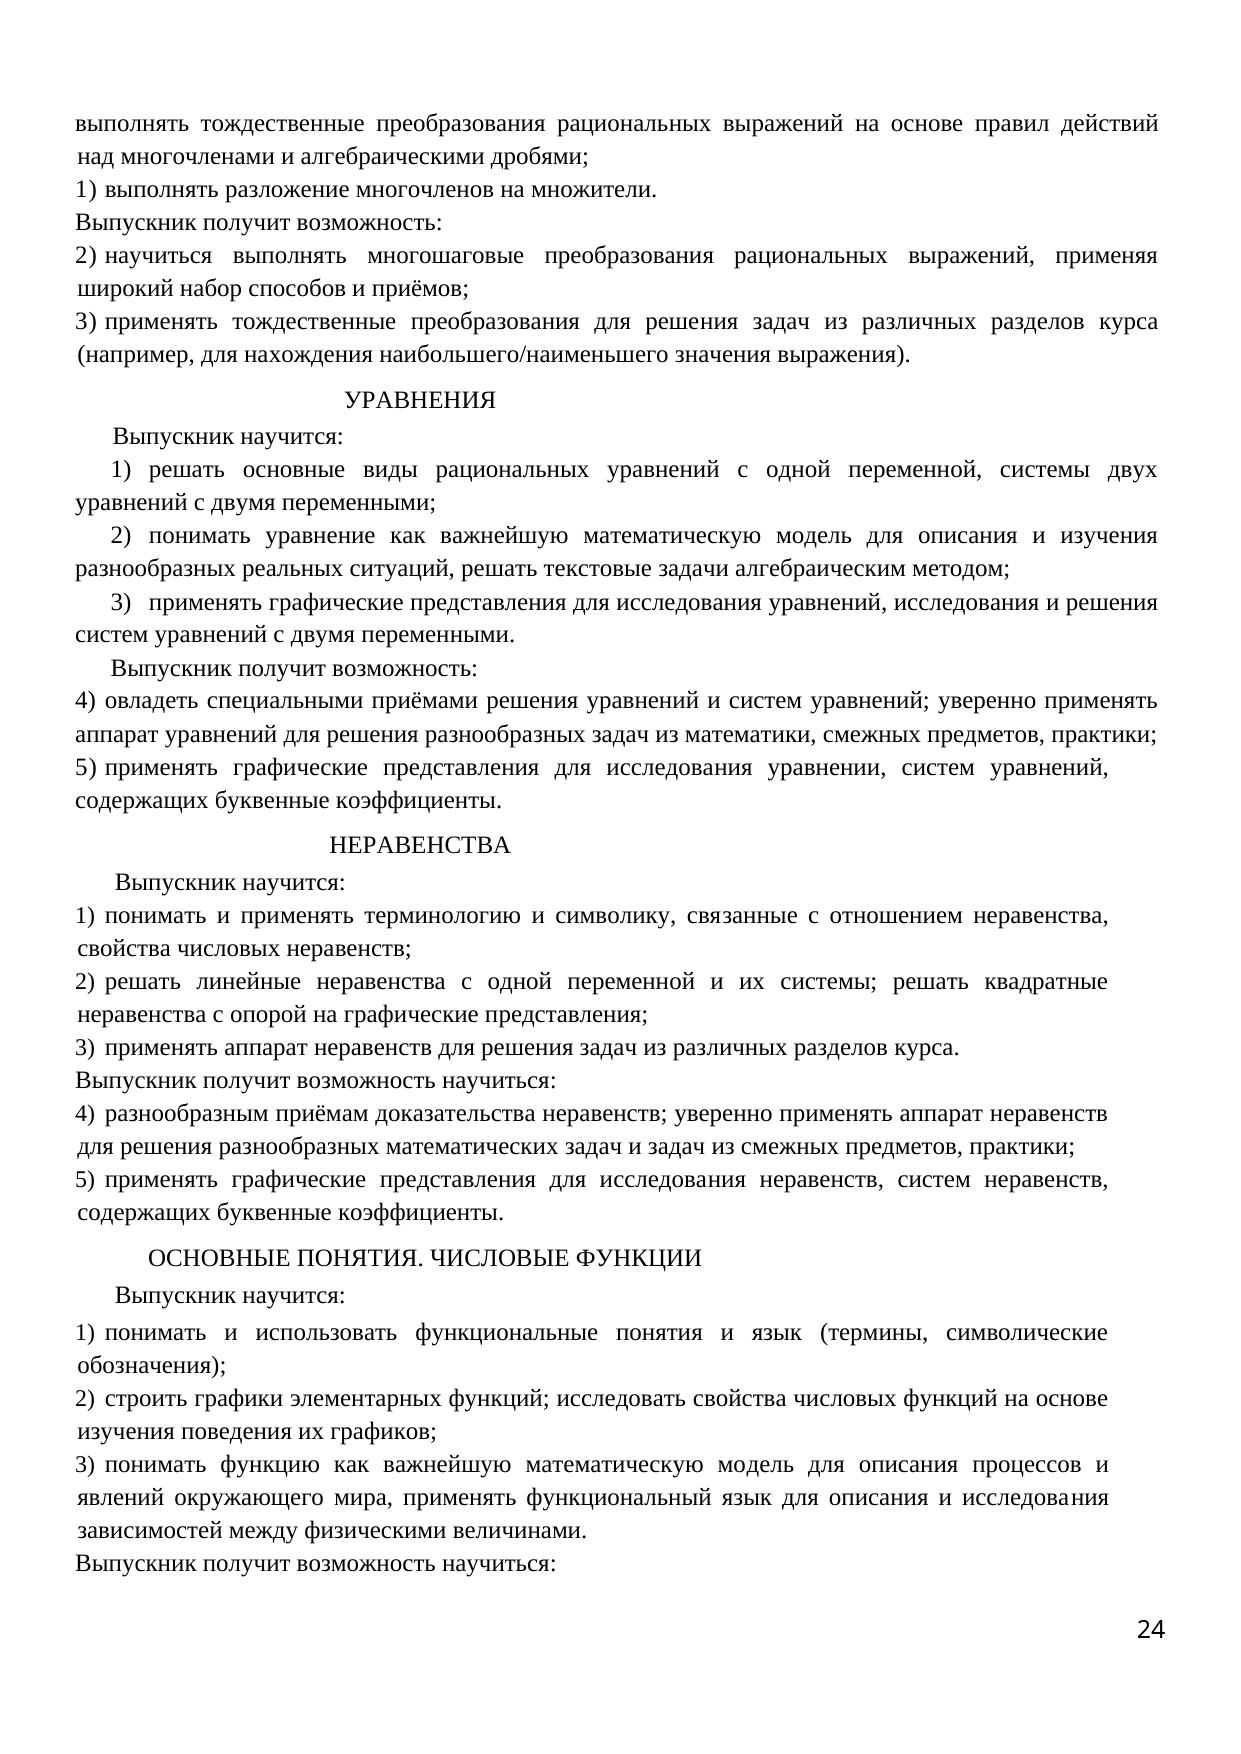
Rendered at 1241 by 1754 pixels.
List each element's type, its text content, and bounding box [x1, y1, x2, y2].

list решать линейные неравенства с одной переменной и их системы; решать квадратные неравенства с опорой на графические представления; [75, 966, 1109, 1028]
text Выпускник получит возможность: [75, 207, 1165, 236]
list применять графические представления для исследования уравнений, исследования и решения систем уравнений с двумя переменными. [75, 587, 1159, 648]
text Выпускник научится: [77, 867, 1165, 896]
list применять аппарат неравенств для решения задач из различных разделов курса. [75, 1032, 1109, 1061]
list разнообразным приёмам доказательства неравенств; уверенно применять аппарат неравенств для решения разнообразных математических задач и задач из смежных предметов, практики; [75, 1098, 1109, 1160]
list понимать функцию как важнейшую математическую модель для описания процессов и явлений окружающего мира, применять функциональный язык для описания и исследования зависимостей между физическими величинами. [75, 1449, 1109, 1544]
text УРАВНЕНИЯ [344, 385, 1165, 414]
text НЕРАВЕНСТВА [329, 831, 1165, 859]
list понимать и использовать функциональные понятия и язык (термины, символические обозначения); [75, 1317, 1109, 1379]
list решать основные виды рациональных уравнений с одной переменной, системы двух уравнений с двумя переменными; [75, 454, 1159, 516]
text Выпускник получит возможность: [75, 653, 1165, 681]
list научиться выполнять многошаговые преобразования рациональных выражений, применяя широкий набор способов и приёмов; [75, 240, 1159, 302]
text Выпускник получит возможность научиться: [75, 1548, 1165, 1577]
list применять графические представления для исследования уравнении, систем уравнений, содержащих буквенные коэффициенты. [75, 752, 1109, 813]
text Выпускник научится: [77, 421, 1165, 450]
text ОСНОВНЫЕ ПОНЯТИЯ. ЧИСЛОВЫЕ ФУНКЦИИ [148, 1243, 1165, 1272]
list понимать уравнение как важнейшую математическую модель для описания и изучения разнообразных реальных ситуаций, решать текстовые задачи алгебраическим методом; [75, 521, 1159, 582]
text Выпускник получит возможность научиться: [75, 1065, 1165, 1094]
list овладеть специальными приёмами решения уравнений и систем уравнений; уверенно применять аппарат уравнений для решения разнообразных задач из математики, смежных предметов, практики; [75, 686, 1159, 747]
list понимать и применять терминологию и символику, связанные с отношением неравенства, свойства числовых неравенств; [75, 900, 1109, 962]
text выполнять тождественные преобразования рациональных выражений на основе правил действий над многочленами и алгебраическими дробями; [75, 108, 1159, 169]
text Выпускник научится: [77, 1281, 1165, 1309]
list выполнять разложение многочленов на множители. [75, 174, 1165, 203]
list применять графические представления для исследования неравенств, систем неравенств, содержащих буквенные коэффициенты. [75, 1164, 1109, 1226]
list строить графики элементарных функций; исследовать свойства числовых функций на основе изучения поведения их графиков; [75, 1383, 1109, 1445]
list применять тождественные преобразования для решения задач из различных разделов курса (например, для нахождения наибольшего/наименьшего значения выражения). [75, 306, 1159, 368]
